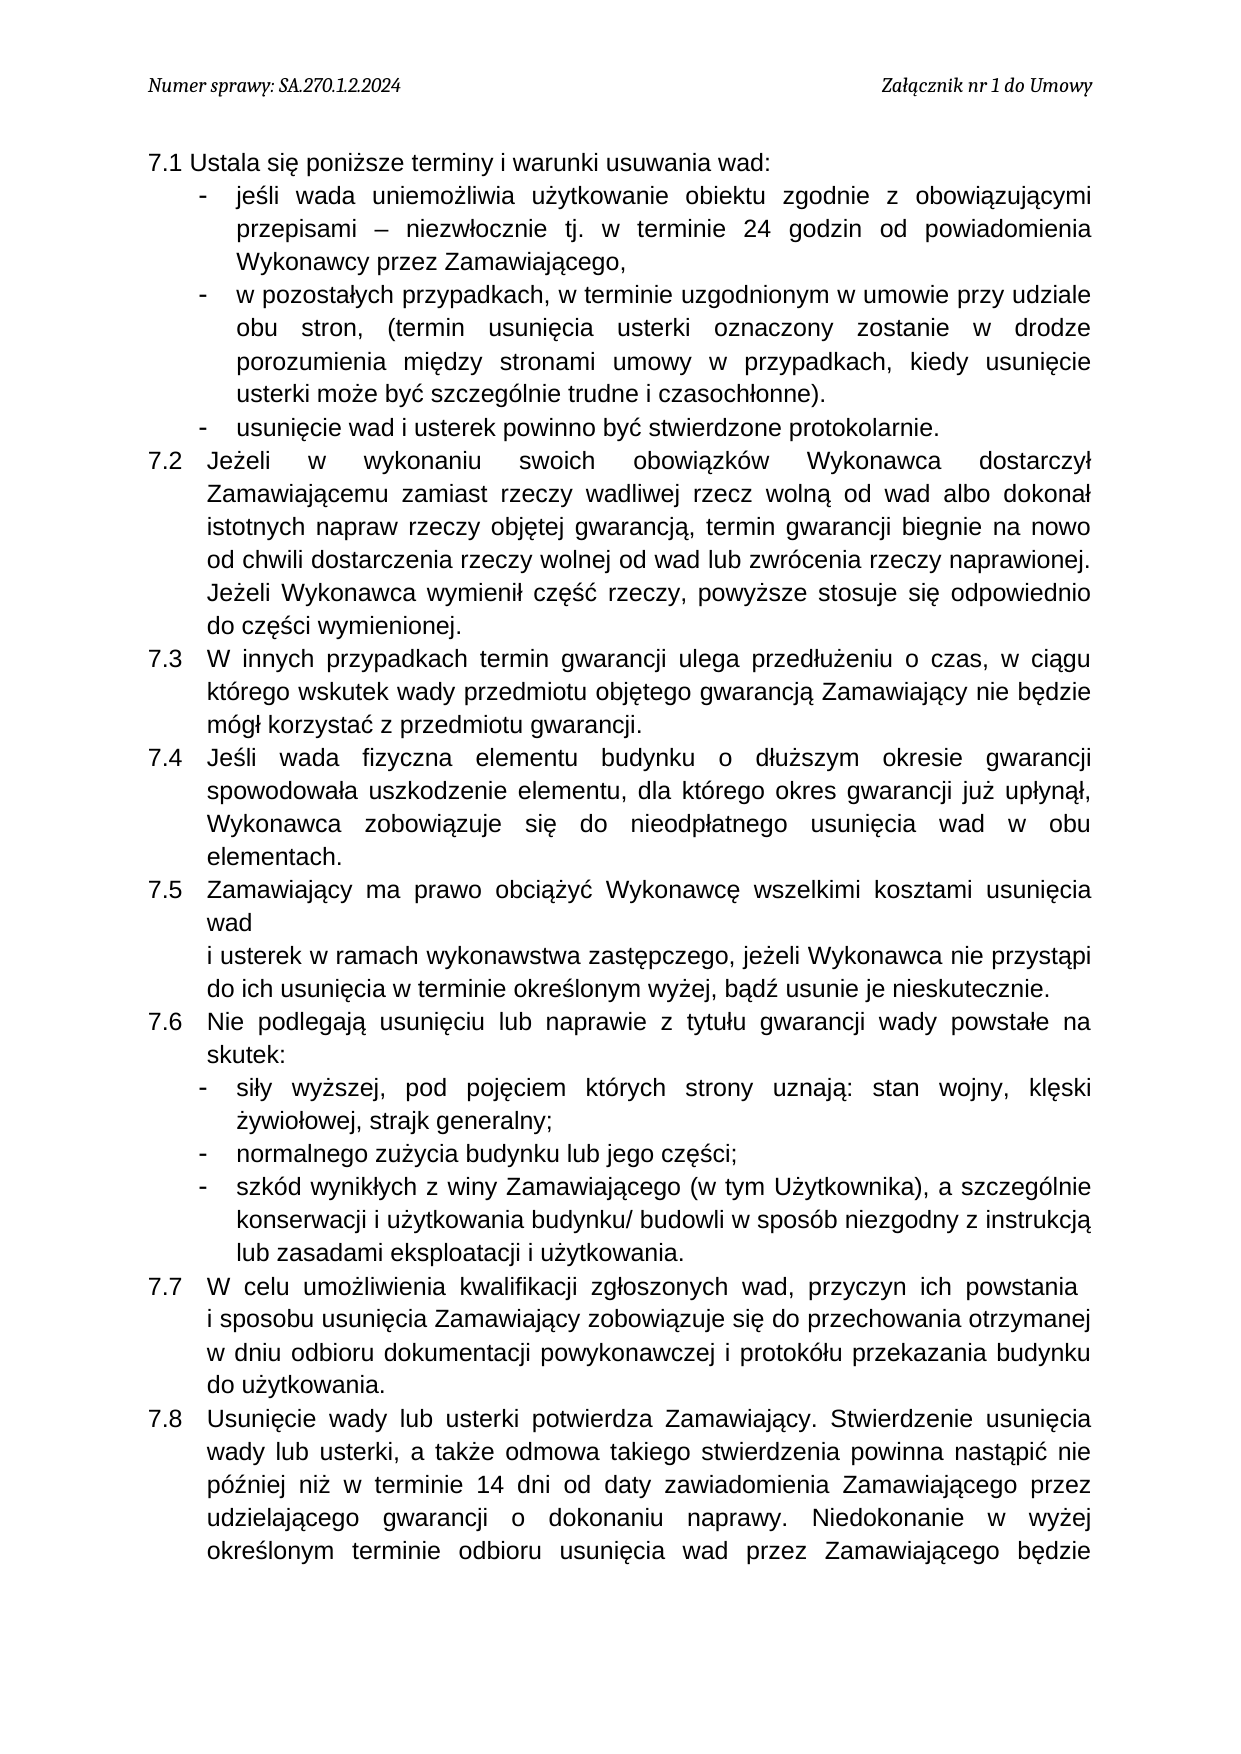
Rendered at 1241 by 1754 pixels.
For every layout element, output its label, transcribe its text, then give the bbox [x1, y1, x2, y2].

text 7.3 W innych przypadkach termin gwarancji ulega przedłużeniu o czas, w ciągu którego wskutek wady przedmiotu objętego gwarancją Zamawiający nie będzie mógł korzystać z przedmiotu gwarancji. [148, 644, 1093, 738]
list w pozostałych przypadkach, w terminie uzgodnionym w umowie przy udziale obu stron, (termin usunięcia usterki oznaczony zostanie w drodze porozumienia między stronami umowy w przypadkach, kiedy usunięcie usterki może być szczególnie trudne i czasochłonne). [199, 280, 1093, 408]
list jeśli wada uniemożliwia użytkowanie obiektu zgodnie z obowiązującymi przepisami – niezwłocznie tj. w terminie 24 godzin od powiadomienia Wykonawcy przez Zamawiającego, [199, 181, 1093, 276]
text 7.7 W celu umożliwienia kwalifikacji zgłoszonych wad, przyczyn ich powstania i sposobu usunięcia Zamawiający zobowiązuje się do przechowania otrzymanej w dniu odbioru dokumentacji powykonawczej i protokółu przekazania budynku do użytkowania. [148, 1271, 1093, 1399]
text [148, 1403, 1093, 1564]
text 7.1 Ustala się poniższe terminy i warunki usuwania wad: [148, 148, 1093, 177]
text 7.6 Nie podlegają usunięciu lub naprawie z tytułu gwarancji wady powstałe na skutek: [148, 1007, 1093, 1069]
list usunięcie wad i usterek powinno być stwierdzone protokolarnie. [199, 412, 1093, 441]
list szkód wynikłych z winy Zamawiającego (w tym Użytkownika), a szczególnie konserwacji i użytkowania budynku/ budowli w sposób niezgodny z instrukcją lub zasadami eksploatacji i użytkowania. [199, 1172, 1093, 1267]
text 7.5 Zamawiający ma prawo obciążyć Wykonawcę wszelkimi kosztami usunięcia wad i usterek w ramach wykonawstwa zastępczego, jeżeli Wykonawca nie przystąpi do ich usunięcia w terminie określonym wyżej, bądź usunie je nieskutecznie. [148, 875, 1093, 1003]
list normalnego zużycia budynku lub jego części; [199, 1139, 1093, 1168]
list siły wyższej, pod pojęciem których strony uznają: stan wojny, klęski żywiołowej, strajk generalny; [199, 1073, 1093, 1135]
text 7.4 Jeśli wada fizyczna elementu budynku o dłuższym okresie gwarancji spowodowała uszkodzenie elementu, dla którego okres gwarancji już upłynął, Wykonawca zobowiązuje się do nieodpłatnego usunięcia wad w obu elementach. [148, 743, 1093, 871]
text 7.2 Jeżeli w wykonaniu swoich obowiązków Wykonawca dostarczył Zamawiającemu zamiast rzeczy wadliwej rzecz wolną od wad albo dokonał istotnych napraw rzeczy objętej gwarancją, termin gwarancji biegnie na nowo od chwili dostarczenia rzeczy wolnej od wad lub zwrócenia rzeczy naprawionej. Jeżeli Wykonawca wymienił część rzeczy, powyższe stosuje się odpowiednio do części wymienionej. [148, 446, 1093, 639]
